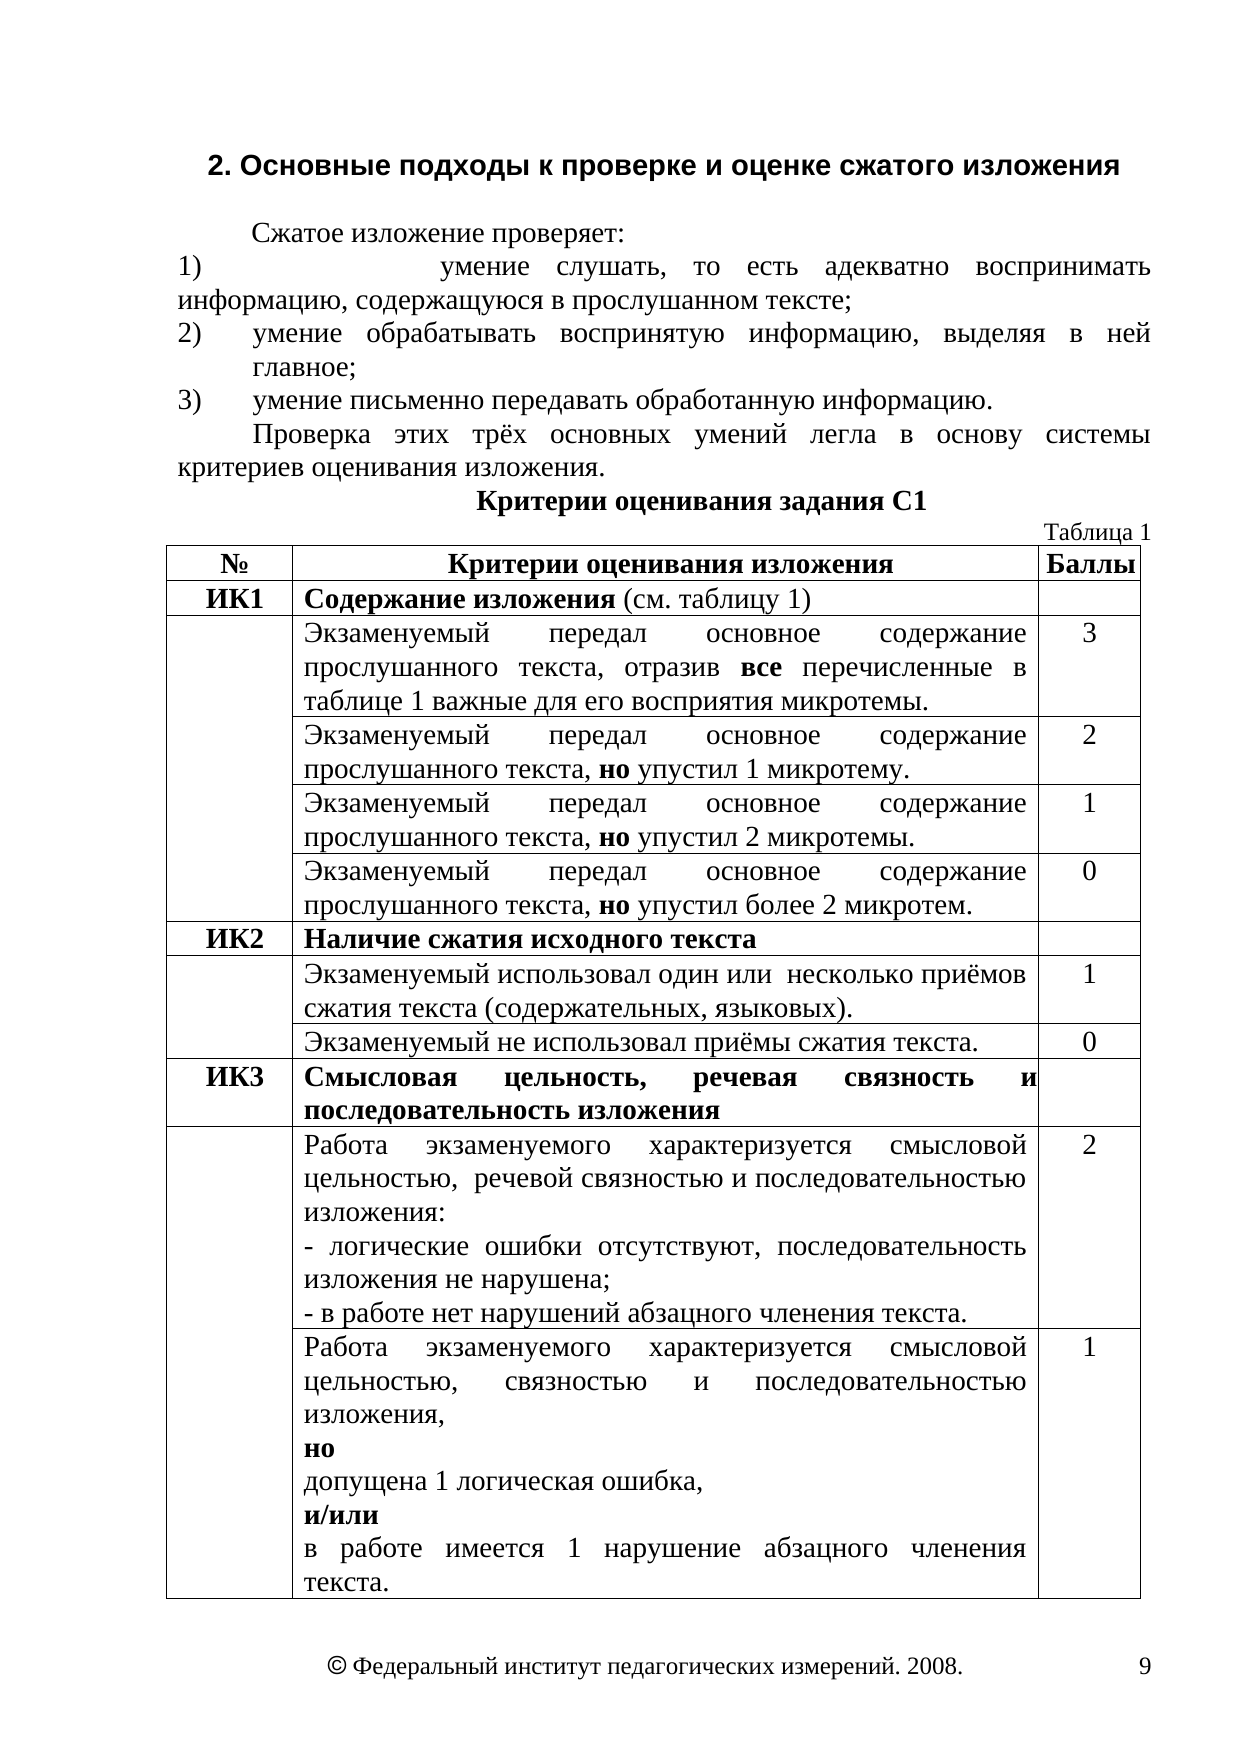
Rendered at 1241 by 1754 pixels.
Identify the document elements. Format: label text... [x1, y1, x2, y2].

table_cell Экзаменуемый не использовал приёмы сжатия текста. [293, 1024, 1038, 1058]
table_cell Смысловая цельность, речевая связность и последовательность изложения [293, 1059, 1038, 1126]
table_cell [1039, 1059, 1140, 1126]
table_cell [167, 956, 292, 1058]
table_cell Экзаменуемый использовал один или несколько приёмов сжатия текста (содержательных, языковых). [293, 956, 1038, 1023]
table_cell 3 [1039, 616, 1140, 716]
list умение письменно передавать обработанную информацию. [177, 382, 1152, 416]
table_cell Работа экзаменуемого характеризуется смысловой цельностью, связностью и последовательностью изложения, но допущена 1 логическая ошибка, и/или в работе имеется 1 нарушение абзацного членения текста. [293, 1329, 1038, 1598]
table_header Баллы [1039, 546, 1140, 580]
table_cell 1 [1039, 956, 1140, 1023]
text Таблица 1 [177, 517, 1152, 545]
table_cell Наличие сжатия исходного текста [293, 922, 1038, 955]
subtitle 2. Основные подходы к проверке и оценке сжатого изложения [177, 148, 1152, 181]
table_cell Экзаменуемый передал основное содержание прослушанного текста, но упустил 2 микротемы. [293, 785, 1038, 852]
table_header Критерии оценивания изложения [293, 546, 1038, 580]
table_header № [167, 546, 292, 580]
table_cell 0 [1039, 1024, 1140, 1058]
subtitle Критерии оценивания задания С1 [177, 483, 1152, 517]
table_cell [1039, 922, 1140, 955]
table_cell [167, 616, 292, 921]
table_cell 2 [1039, 717, 1140, 784]
table_cell 2 [1039, 1127, 1140, 1328]
text Сжатое изложение проверяет: [177, 215, 1152, 248]
table_cell ИК1 [167, 581, 292, 614]
table_cell 1 [1039, 785, 1140, 852]
table_cell 0 [1039, 854, 1140, 921]
list умение слушать, то есть адекватно воспринимать информацию, содержащуюся в прослушанном тексте; [177, 248, 1152, 315]
table_cell Содержание изложения (см. таблицу 1) [293, 581, 1038, 614]
table_cell [1039, 581, 1140, 614]
table_cell ИК2 [167, 922, 292, 955]
list умение обрабатывать воспринятую информацию, выделяя в ней главное; [177, 315, 1152, 382]
table_cell 1 [1039, 1329, 1140, 1598]
table_cell Экзаменуемый передал основное содержание прослушанного текста, отразив все перечисленные в таблице 1 важные для его восприятия микротемы. [293, 616, 1038, 716]
table_cell Экзаменуемый передал основное содержание прослушанного текста, но упустил 1 микротему. [293, 717, 1038, 784]
table_cell Работа экзаменуемого характеризуется смысловой цельностью, речевой связностью и последовательностью изложения: - логические ошибки отсутствуют, последовательность изложения не нарушена; - в работе нет нарушений абзацного членения текста. [293, 1127, 1038, 1328]
table_cell Экзаменуемый передал основное содержание прослушанного текста, но упустил более 2 микротем. [293, 854, 1038, 921]
text Проверка этих трёх основных умений легла в основу системы критериев оценивания изложения. [177, 416, 1152, 483]
table_cell ИК3 [167, 1059, 292, 1126]
table_cell [167, 1127, 292, 1598]
